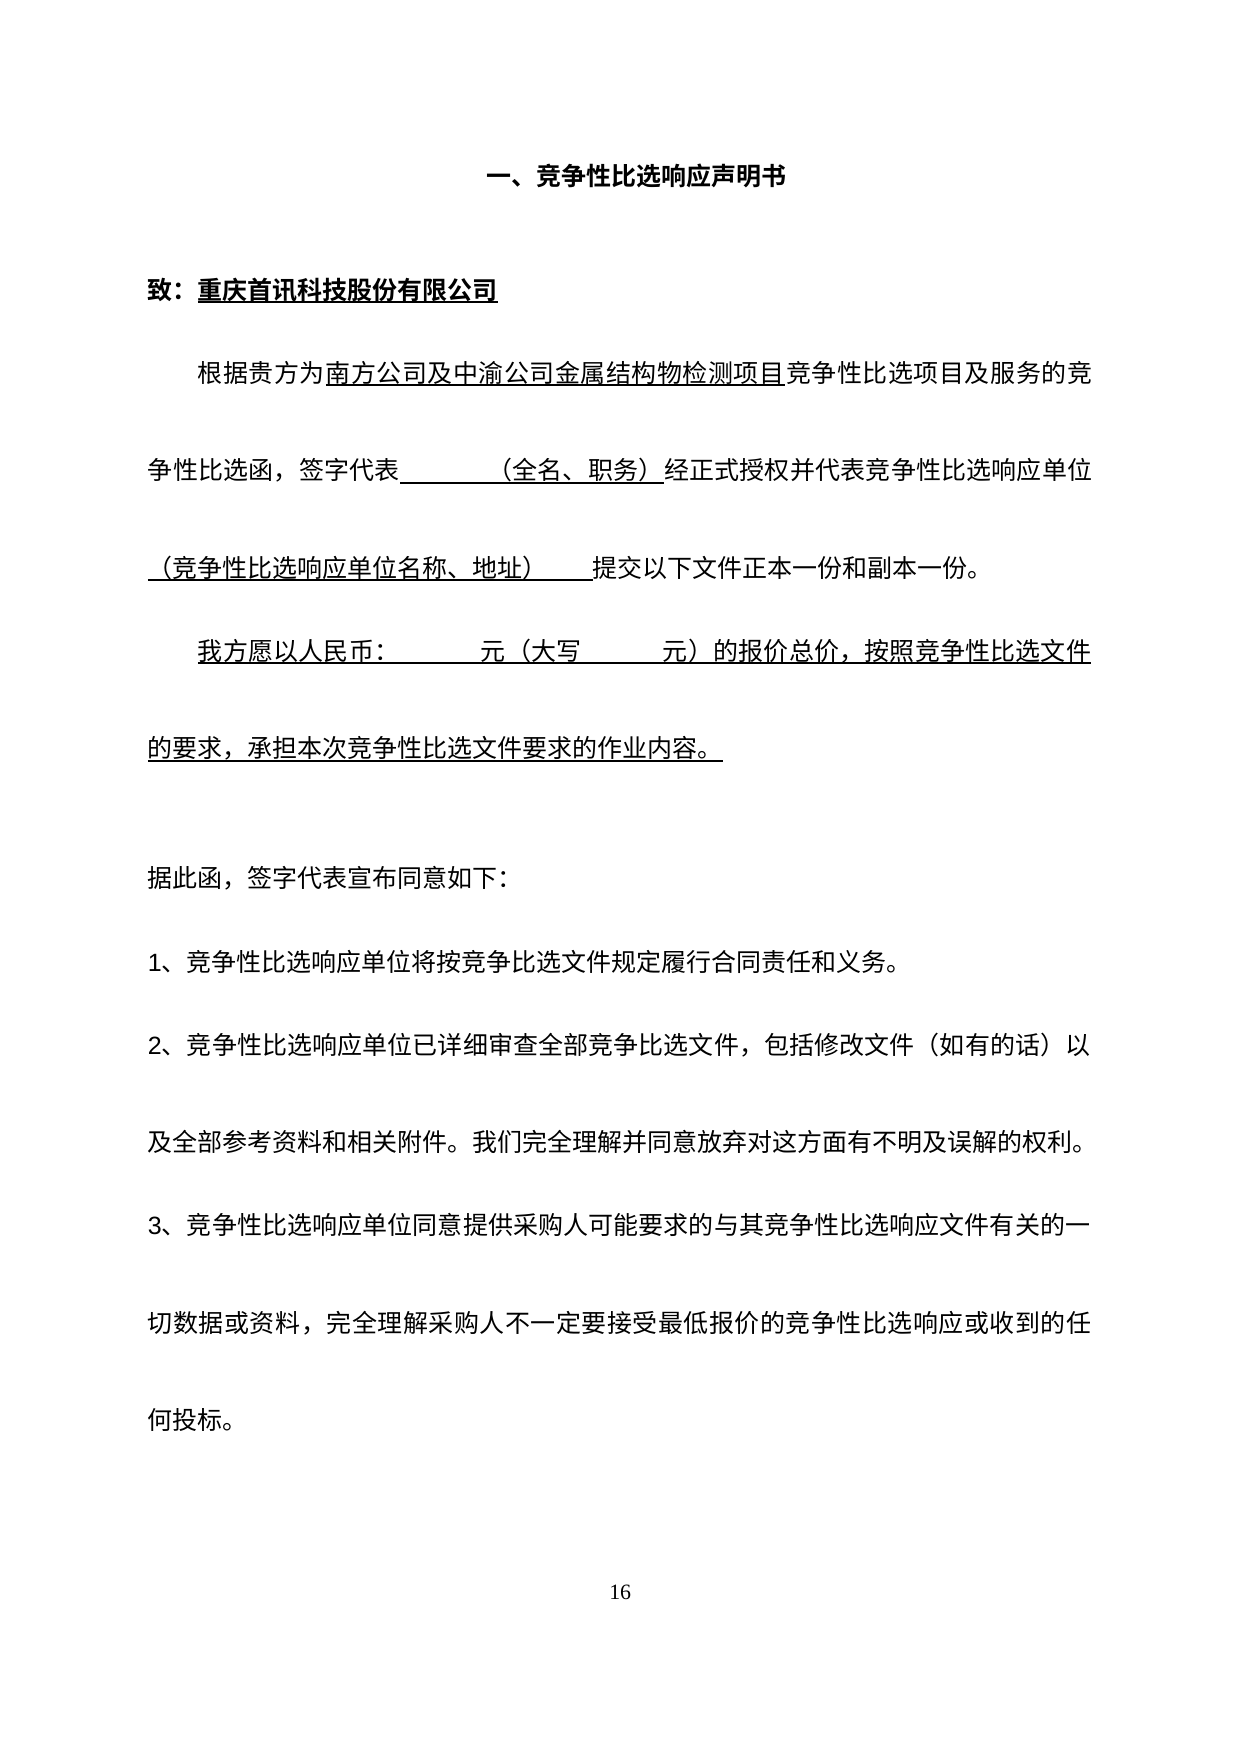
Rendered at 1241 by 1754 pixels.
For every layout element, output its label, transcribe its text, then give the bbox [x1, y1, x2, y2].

text 我方愿以人民币： 元（大写 元）的报价总价，按照竞争性比选文件的要求，承担本次竞争性比选文件要求的作业内容。 [148, 617, 1093, 779]
text 1、竞争性比选响应单位将按竞争比选文件规定履行合同责任和义务。 [148, 928, 1093, 993]
text 致：重庆首讯科技股份有限公司 [148, 256, 1093, 321]
text 2、竞争性比选响应单位已详细审查全部竞争比选文件，包括修改文件（如有的话）以及全部参考资料和相关附件。我们完全理解并同意放弃对这方面有不明及误解的权利。 [148, 1011, 1093, 1173]
text 3、竞争性比选响应单位同意提供采购人可能要求的与其竞争性比选响应文件有关的一切数据或资料，完全理解采购人不一定要接受最低报价的竞争性比选响应或收到的任何投标。 [148, 1191, 1093, 1451]
text 据此函，签字代表宣布同意如下： [148, 844, 1093, 909]
text 根据贵方为南方公司及中渝公司金属结构物检测项目竞争性比选项目及服务的竞争性比选函，签字代表 （全名、职务）经正式授权并代表竞争性比选响应单位 （竞争性比选响应单位名称、地址） 提交以下文件正本一份和副本一份。 [148, 339, 1093, 599]
text 一、竞争性比选响应声明书 [148, 142, 1093, 207]
